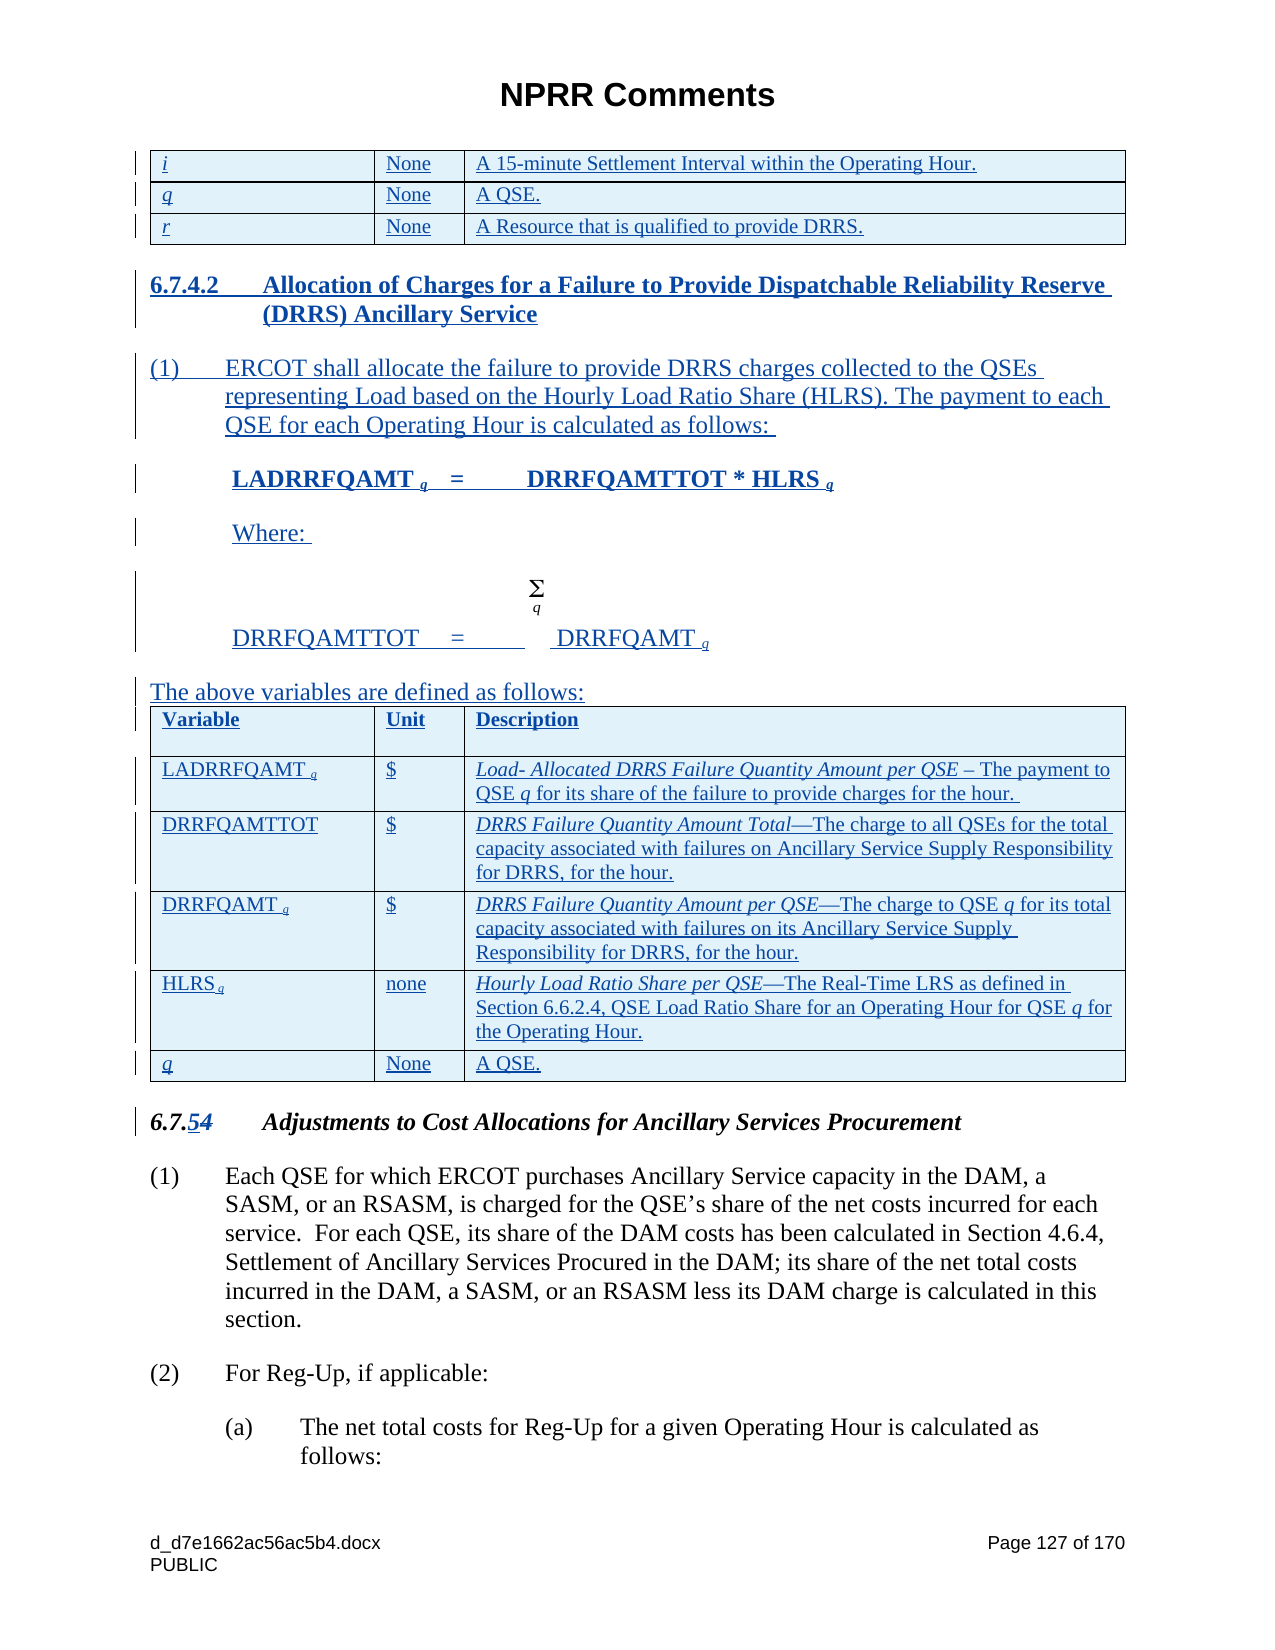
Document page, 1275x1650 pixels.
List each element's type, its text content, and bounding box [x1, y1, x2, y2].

text (2) For Reg-Up, if applicable: [150, 1358, 1125, 1387]
text (a) The net total costs for Reg-Up for a given Operating Hour is calculated as follows: [225, 1412, 1125, 1469]
text 6.7. Adjustments to Cost Allocations for Ancillary Services Procurement [150, 1107, 1125, 1136]
text (1) Each QSE for which ERCOT purchases Ancillary Service capacity in the DAM, a SASM, or an RSASM, is charged for the QSE’s share of the net costs incurred for each service. For each QSE, its share of the DAM costs has been calculated in Section 4.6.4, Settlement of Ancillary Services Procured in the DAM; its share of the net total costs incurred in the DAM, a SASM, or an RSASM less its DAM charge is calculated in this section. [150, 1161, 1125, 1333]
